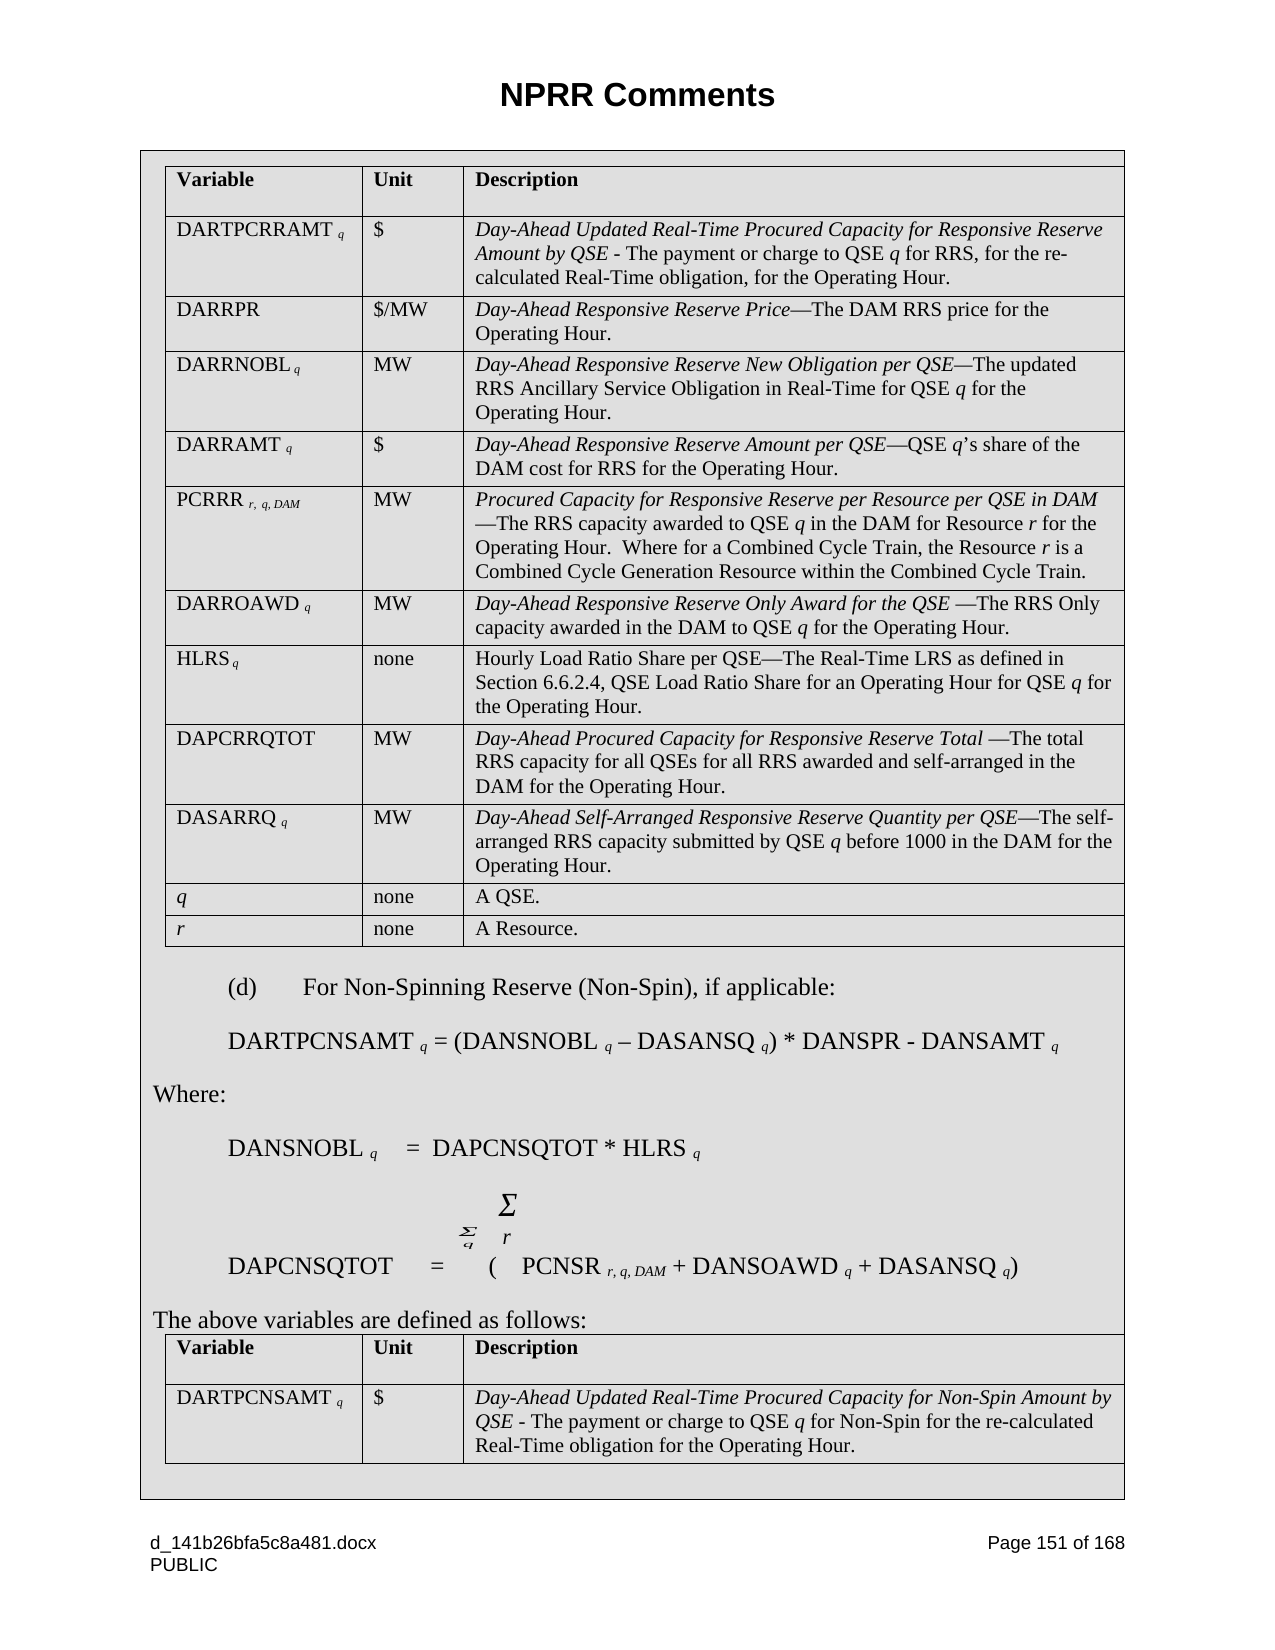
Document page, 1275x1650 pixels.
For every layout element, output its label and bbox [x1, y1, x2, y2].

table_header [141, 151, 1124, 1499]
